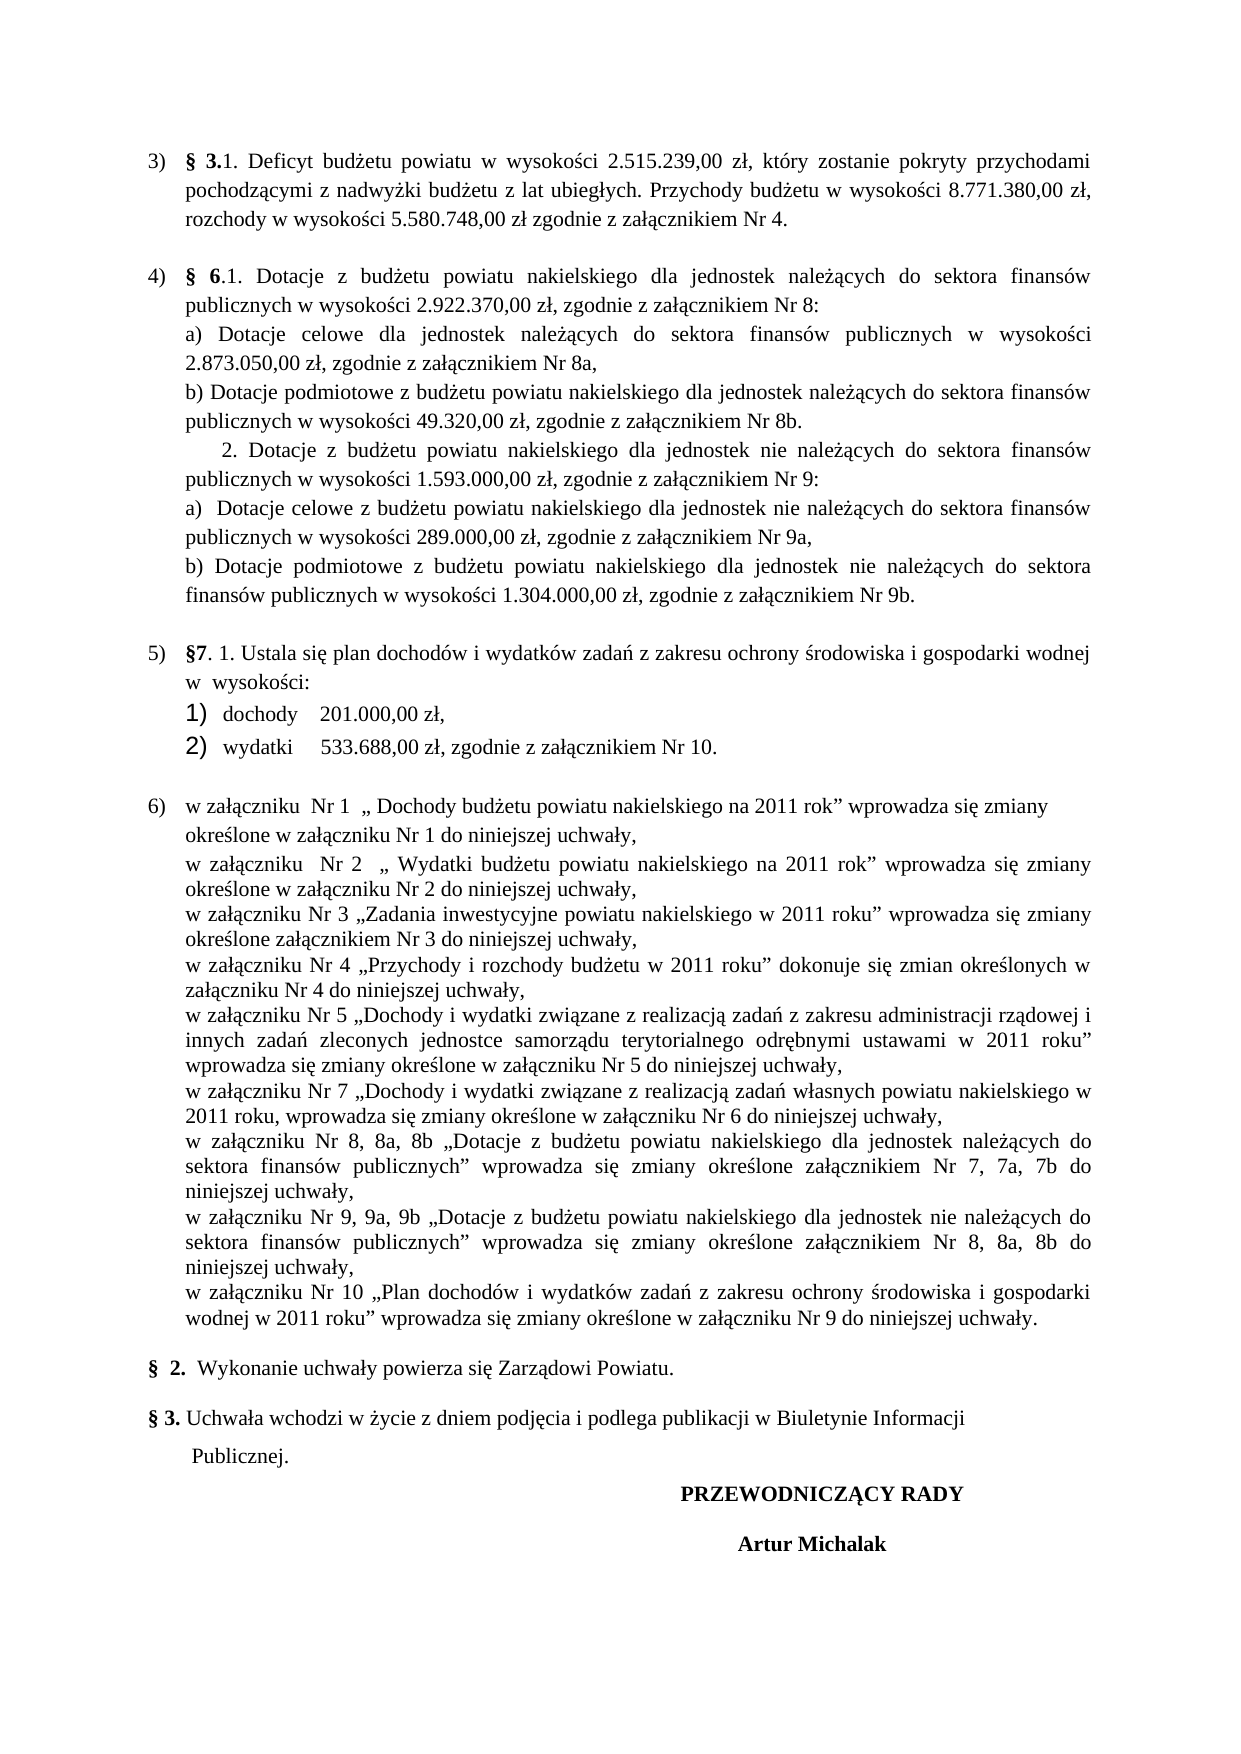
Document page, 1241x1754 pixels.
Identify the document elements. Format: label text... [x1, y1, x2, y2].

text § 3. Uchwała wchodzi w życie z dniem podjęcia i podlega publikacji w Biuletynie Informacji [148, 1405, 1093, 1431]
list dochody 201.000,00 zł, [185, 698, 1093, 727]
text Publicznej. [148, 1443, 1093, 1468]
text w załączniku Nr 8, 8a, 8b „Dotacje z budżetu powiatu nakielskiego dla jednostek należących do sektora finansów publicznych” wprowadza się zmiany określone załącznikiem Nr 7, 7a, 7b do niniejszej uchwały, [185, 1128, 1093, 1204]
text a) Dotacje celowe dla jednostek należących do sektora finansów publicznych w wysokości 2.873.050,00 zł, zgodnie z załącznikiem Nr 8a, [185, 321, 1093, 376]
text 2. Dotacje z budżetu powiatu nakielskiego dla jednostek nie należących do sektora finansów publicznych w wysokości 1.593.000,00 zł, zgodnie z załącznikiem Nr 9: [185, 437, 1093, 491]
text w załączniku Nr 3 „Zadania inwestycyjne powiatu nakielskiego w 2011 roku” wprowadza się zmiany określone załącznikiem Nr 3 do niniejszej uchwały, [185, 901, 1093, 952]
text w załączniku Nr 9, 9a, 9b „Dotacje z budżetu powiatu nakielskiego dla jednostek nie należących do sektora finansów publicznych” wprowadza się zmiany określone załącznikiem Nr 8, 8a, 8b do niniejszej uchwały, [185, 1204, 1093, 1279]
text b) Dotacje podmiotowe z budżetu powiatu nakielskiego dla jednostek należących do sektora finansów publicznych w wysokości 49.320,00 zł, zgodnie z załącznikiem Nr 8b. [185, 379, 1093, 433]
text określone w załączniku Nr 1 do niniejszej uchwały, [185, 822, 1093, 847]
text Artur Michalak [664, 1531, 1093, 1557]
list wydatki 533.688,00 zł, zgodnie z załącznikiem Nr 10. [185, 731, 1093, 759]
text w załączniku Nr 4 „Przychody i rozchody budżetu w 2011 roku” dokonuje się zmian określonych w załączniku Nr 4 do niniejszej uchwały, [185, 952, 1093, 1002]
text w załączniku Nr 10 „Plan dochodów i wydatków zadań z zakresu ochrony środowiska i gospodarki wodnej w 2011 roku” wprowadza się zmiany określone w załączniku Nr 9 do niniejszej uchwały. [185, 1279, 1093, 1330]
text w załączniku Nr 2 „ Wydatki budżetu powiatu nakielskiego na 2011 rok” wprowadza się zmiany określone w załączniku Nr 2 do niniejszej uchwały, [185, 851, 1093, 901]
text w załączniku Nr 7 „Dochody i wydatki związane z realizacją zadań własnych powiatu nakielskiego w 2011 roku, wprowadza się zmiany określone w załączniku Nr 6 do niniejszej uchwały, [185, 1078, 1093, 1128]
list § 3.1. Deficyt budżetu powiatu w wysokości 2.515.239,00 zł, który zostanie pokryty przychodami pochodzącymi z nadwyżki budżetu z lat ubiegłych. Przychody budżetu w wysokości 8.771.380,00 zł, rozchody w wysokości 5.580.748,00 zł zgodnie z załącznikiem Nr 4. [148, 148, 1093, 231]
text a) Dotacje celowe z budżetu powiatu nakielskiego dla jednostek nie należących do sektora finansów publicznych w wysokości 289.000,00 zł, zgodnie z załącznikiem Nr 9a, [185, 495, 1093, 549]
text § 2. Wykonanie uchwały powierza się Zarządowi Powiatu. [148, 1355, 1093, 1380]
list § 6.1. Dotacje z budżetu powiatu nakielskiego dla jednostek należących do sektora finansów publicznych w wysokości 2.922.370,00 zł, zgodnie z załącznikiem Nr 8: [148, 263, 1093, 318]
list w załączniku Nr 1 „ Dochody budżetu powiatu nakielskiego na 2011 rok” wprowadza się zmiany [148, 793, 1093, 818]
text w załączniku Nr 5 „Dochody i wydatki związane z realizacją zadań z zakresu administracji rządowej i innych zadań zleconych jednostce samorządu terytorialnego odrębnymi ustawami w 2011 roku” wprowadza się zmiany określone w załączniku Nr 5 do niniejszej uchwały, [185, 1002, 1093, 1078]
text PRZEWODNICZĄCY RADY [590, 1481, 1093, 1506]
list §7. 1. Ustala się plan dochodów i wydatków zadań z zakresu ochrony środowiska i gospodarki wodnej w wysokości: [148, 640, 1093, 694]
text b) Dotacje podmiotowe z budżetu powiatu nakielskiego dla jednostek nie należących do sektora finansów publicznych w wysokości 1.304.000,00 zł, zgodnie z załącznikiem Nr 9b. [185, 553, 1093, 607]
